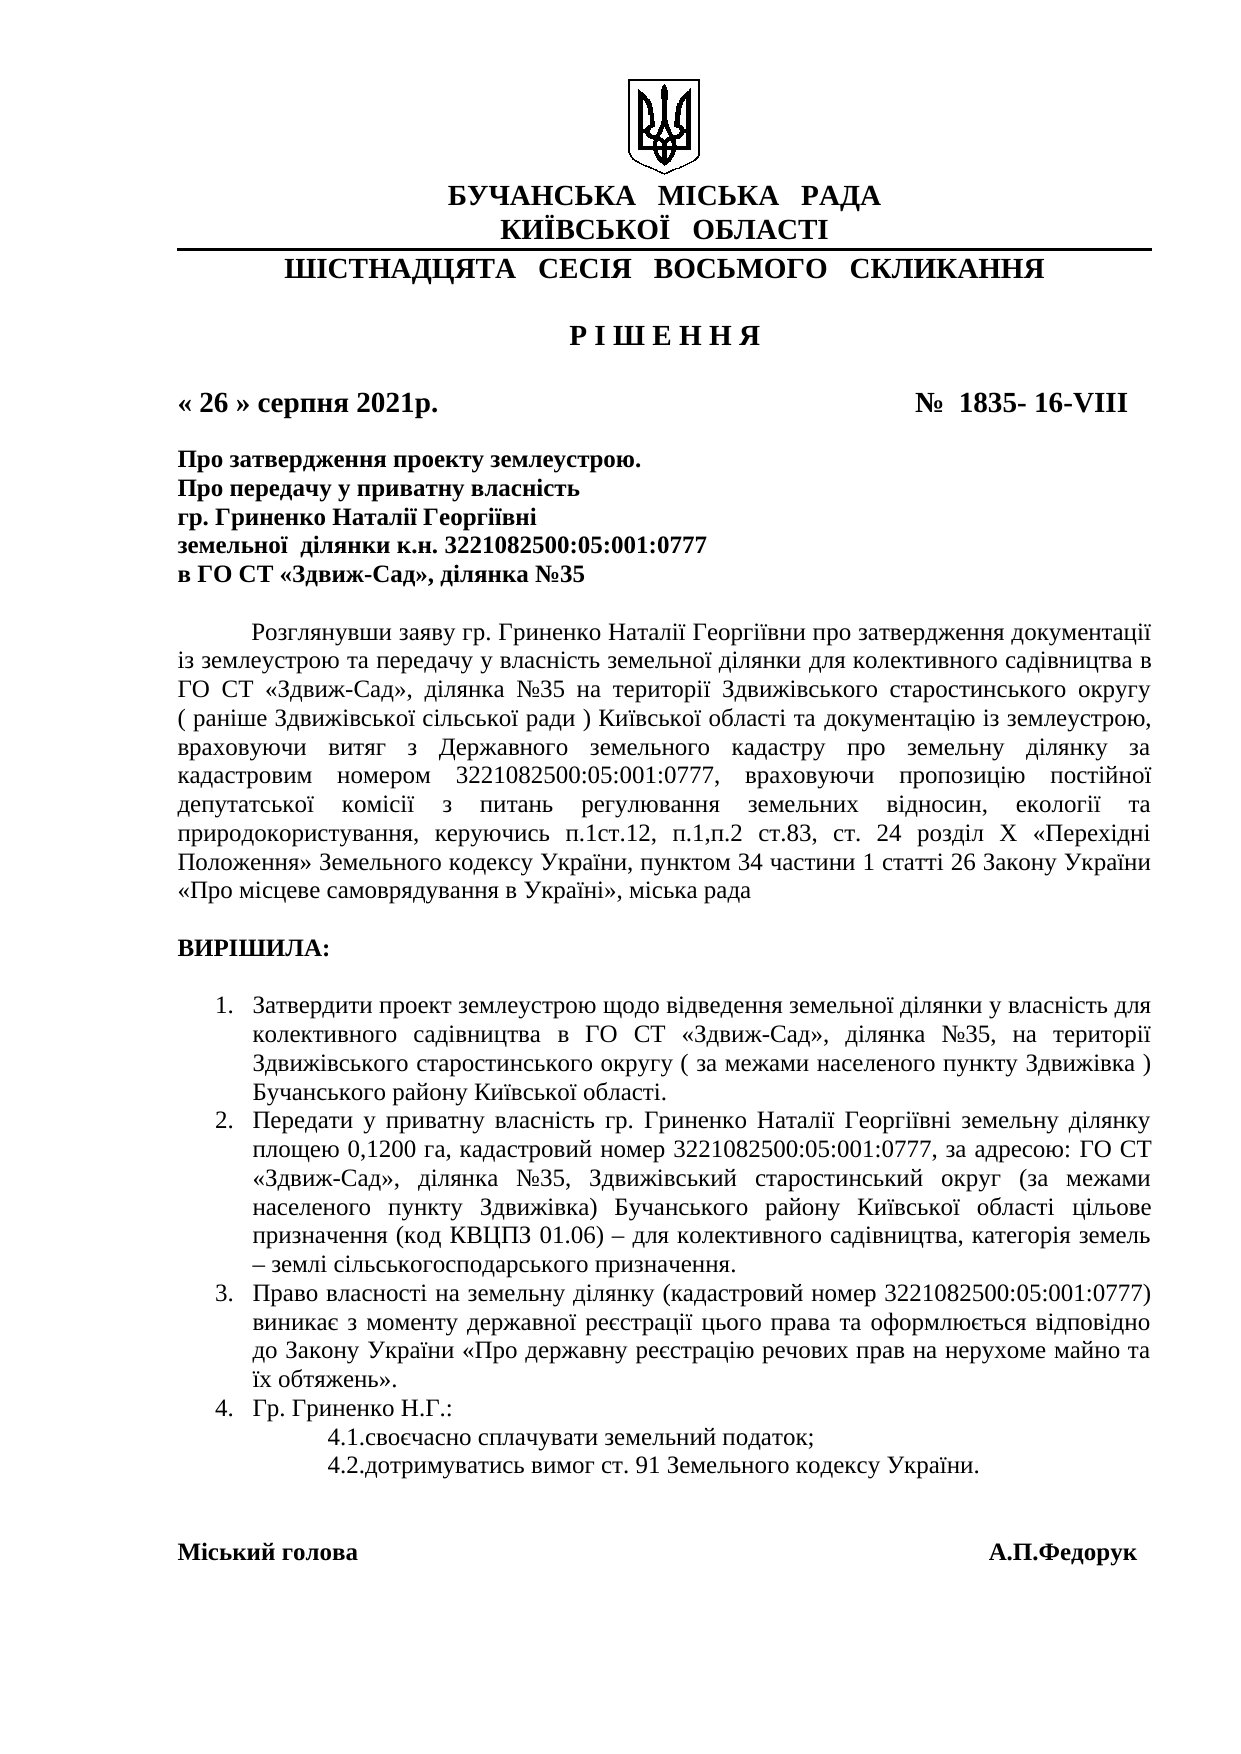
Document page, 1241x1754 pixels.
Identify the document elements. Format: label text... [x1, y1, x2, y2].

text Про затвердження проекту землеустрою. [177, 444, 1152, 473]
list Затвердити проект землеустрою щодо відведення земельної ділянки у власність для колективного садівництва в ГО СТ «Здвиж-Сад», ділянка №35, на території Здвижівського старостинського округу ( за межами населеного пункту Здвижівка ) Бучанського району Київської області. [215, 991, 1152, 1106]
text в ГО СТ «Здвиж-Сад», ділянка №35 [177, 559, 1152, 588]
text ВИРІШИЛА: [177, 933, 1152, 962]
text КИЇВСЬКОЇ ОБЛАСТІ [177, 212, 1152, 248]
text Міський голова А.П.Федорук [177, 1537, 1152, 1566]
list Передати у приватну власність гр. Гриненко Наталії Георгіївні земельну ділянку площею 0,1200 га, кадастровий номер 3221082500:05:001:0777, за адресою: ГО СТ «Здвиж-Сад», ділянка №35, Здвижівський старостинський округ (за межами населеного пункту Здвижівка) Бучанського району Київської області цільове призначення (код КВЦПЗ 01.06) – для колективного садівництва, категорія земель – землі сільськогосподарського призначення. [215, 1106, 1152, 1278]
list 4.2.дотримуватись вимог ст. 91 Земельного кодексу України. [327, 1451, 1152, 1479]
text БУЧАНСЬКА МІСЬКА РАДА [177, 178, 1152, 212]
text ШІСТНАДЦЯТА СЕСІЯ ВОСЬМОГО СКЛИКАННЯ [177, 251, 1152, 284]
text земельної ділянки к.н. 3221082500:05:001:0777 [177, 531, 1152, 559]
text « 26 » серпня 2021р. № 1835- 16-VІІІ [177, 385, 1152, 418]
text Р І Ш Е Н Н Я [177, 318, 1152, 351]
text Про передачу у приватну власність [177, 473, 1152, 502]
text гр. Гриненко Наталії Георгіївні [177, 502, 1152, 531]
text Розглянувши заяву гр. Гриненко Наталії Георгіївни про затвердження документації із землеустрою та передачу у власність земельної ділянки для колективного садівництва в ГО СТ «Здвиж-Сад», ділянка №35 на території Здвижівського старостинського округу ( раніше Здвижівської сільської ради ) Київської області та документацію із землеустрою, враховуючи витяг з Державного земельного кадастру про земельну ділянку за кадастровим номером 3221082500:05:001:0777, враховуючи пропозицію постійної депутатської комісії з питань регулювання земельних відносин, екології та природокористування, керуючись п.1ст.12, п.1,п.2 ст.83, ст. 24 розділ Х «Перехідні Положення» Земельного кодексу України, пунктом 34 частини 1 статті 26 Закону України «Про місцеве самоврядування в Україні», міська рада [177, 617, 1152, 904]
list 4.1.своєчасно сплачувати земельний податок; [327, 1422, 1152, 1451]
list Право власності на земельну ділянку (кадастровий номер 3221082500:05:001:0777) виникає з моменту державної реєстрації цього права та оформлюється відповідно до Закону України «Про державну реєстрацію речових прав на нерухоме майно та їх обтяжень». [215, 1278, 1152, 1393]
list Гр. Гриненко Н.Г.: [215, 1393, 1152, 1422]
